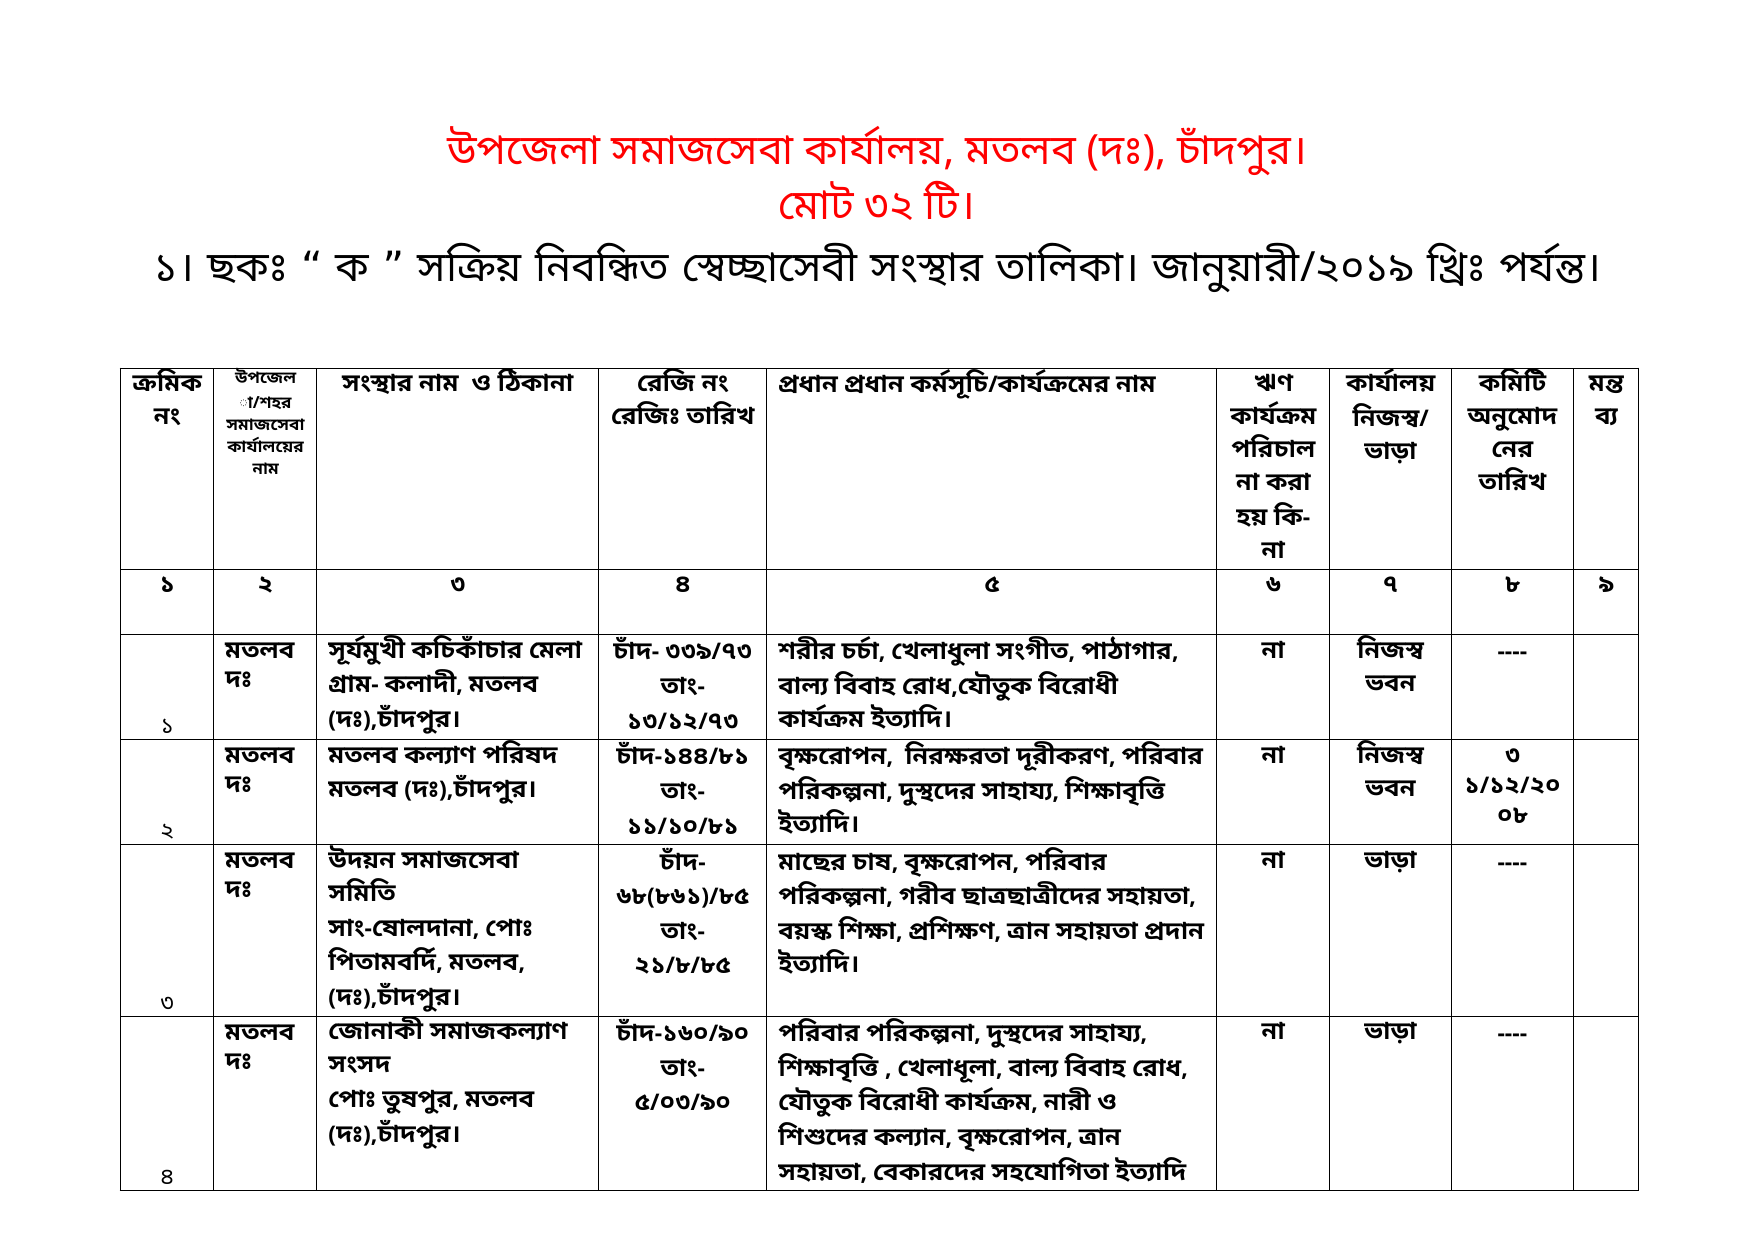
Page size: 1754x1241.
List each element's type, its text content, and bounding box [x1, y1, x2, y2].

table_header মন্তব্য [1574, 369, 1638, 569]
table_cell জোনাকী সমাজকল্যাণ সংসদ পোঃ তুষপুর, মতলব (দঃ),চাঁদপুর। [317, 1017, 598, 1190]
table_header সংস্থার নাম ও ঠিকানা [317, 369, 598, 569]
table_cell ৩ [121, 845, 213, 1016]
table_cell চাঁদ- ৩৩৯/৭৩ তাং- ১৩/১২/৭৩ [599, 635, 766, 739]
table_cell ১ [121, 570, 213, 634]
table_cell ---- [1452, 1017, 1573, 1190]
table_cell ৮ [1452, 570, 1573, 634]
table_cell ---- [1452, 635, 1573, 739]
table_cell ---- [1452, 845, 1573, 1016]
table_cell মতলব কল্যাণ পরিষদ মতলব (দঃ),চাঁদপুর। [317, 740, 598, 844]
table_cell ভাড়া [1330, 1017, 1451, 1190]
table_cell [1574, 740, 1638, 844]
table_cell না [1217, 635, 1329, 739]
table_cell ৪ [121, 1017, 213, 1190]
table_cell সূর্যমুখী কচিকাঁচার মেলা গ্রাম- কলাদী, মতলব (দঃ),চাঁদপুর। [317, 635, 598, 739]
table_cell না [1217, 1017, 1329, 1190]
table_header রেজি নং রেজিঃ তারিখ [599, 369, 766, 569]
table_cell শরীর চর্চা, খেলাধুলা সংগীত, পাঠাগার, বাল্য বিবাহ রোধ,যৌতুক বিরোধী কার্যক্রম ইত্যাদি। [767, 635, 1216, 739]
table_cell [1574, 635, 1638, 739]
table_cell ৪ [599, 570, 766, 634]
table_cell [1574, 1017, 1638, 1190]
table_cell মতলব দঃ [214, 635, 316, 739]
table_cell ভাড়া [1330, 845, 1451, 1016]
table_cell নিজস্ব ভবন [1330, 740, 1451, 844]
table_cell ৩১/১২/২০০৮ [1452, 740, 1573, 844]
table_cell চাঁদ-১৬০/৯০ তাং- ৫/০৩/৯০ [599, 1017, 766, 1190]
table_cell ৫ [767, 570, 1216, 634]
table_header ঋণ কার্যক্রম পরিচালনা করা হয় কি-না [1217, 369, 1329, 569]
table_header কমিটি অনুমোদনের তারিখ [1452, 369, 1573, 569]
table_header উপজেলা/শহর সমাজসেবা কার্যালয়ের নাম [214, 369, 316, 569]
table_cell মতলব দঃ [214, 845, 316, 1016]
table_cell চাঁদ- ৬৮(৮৬১)/৮৫ তাং- ২১/৮/৮৫ [599, 845, 766, 1016]
text জেলা সমাজসেবা কার্যালয়, চাঁদপুর।উপজেলা সমাজসেবা কার্যালয়, মতলব (দঃ), চাঁদপুর। [120, 120, 1634, 182]
table_cell ২ [214, 570, 316, 634]
table_cell উদয়ন সমাজসেবা সমিতি সাং-ষোলদানা, পোঃ পিতামবর্দি, মতলব, (দঃ),চাঁদপুর। [317, 845, 598, 1016]
table_cell মতলব দঃ [214, 1017, 316, 1190]
table_cell ৩ [317, 570, 598, 634]
table_cell না [1217, 845, 1329, 1016]
table_header ক্রমিক নং [121, 369, 213, 569]
table_cell মাছের চাষ, বৃক্ষরোপন, পরিবার পরিকল্পনা, গরীব ছাত্রছাত্রীদের সহায়তা, বয়স্ক শিক্ষা, প্রশিক্ষণ, ত্রান সহায়তা প্রদান ইত্যাদি। [767, 845, 1216, 1016]
table_cell চাঁদ-১৪৪/৮১ তাং- ১১/১০/৮১ [599, 740, 766, 844]
table_cell নিজস্ব ভবন [1330, 635, 1451, 739]
table_cell মতলব দঃ [214, 740, 316, 844]
table_cell না [1217, 740, 1329, 844]
table_header প্রধান প্রধান কর্মসূচি/কার্যক্রমের নাম [767, 369, 1216, 569]
text ১। ছকঃ “ ক ” সক্রিয় নিবন্ধিত স্বেচ্ছাসেবী সংস্থার তালিকা। জানুয়ারী/২০১৯ খ্রিঃ পর্যন্ত। [120, 237, 1634, 293]
table_cell ৯ [1574, 570, 1638, 634]
table_cell ১ [121, 635, 213, 739]
table_cell বৃক্ষরোপন, নিরক্ষরতা দূরীকরণ, পরিবার পরিকল্পনা, দুস্থদের সাহায্য, শিক্ষাবৃত্তি ইত্যাদি। [767, 740, 1216, 844]
table_cell ৬ [1217, 570, 1329, 634]
text মোট ৩২ টি। [120, 182, 1634, 237]
table_cell পরিবার পরিকল্পনা, দুস্থদের সাহায্য, শিক্ষাবৃত্তি , খেলাধূলা, বাল্য বিবাহ রোধ, যৌতুক বিরোধী কার্যক্রম, নারী ও শিশুদের কল্যান, বৃক্ষরোপন, ত্রান সহায়তা, বেকারদের সহযোগিতা ইত্যাদি [767, 1017, 1216, 1190]
table_header কার্যালয় নিজস্ব/ ভাড়া [1330, 369, 1451, 569]
table_cell ৭ [1330, 570, 1451, 634]
table_cell ২ [121, 740, 213, 844]
table_cell [1574, 845, 1638, 1016]
